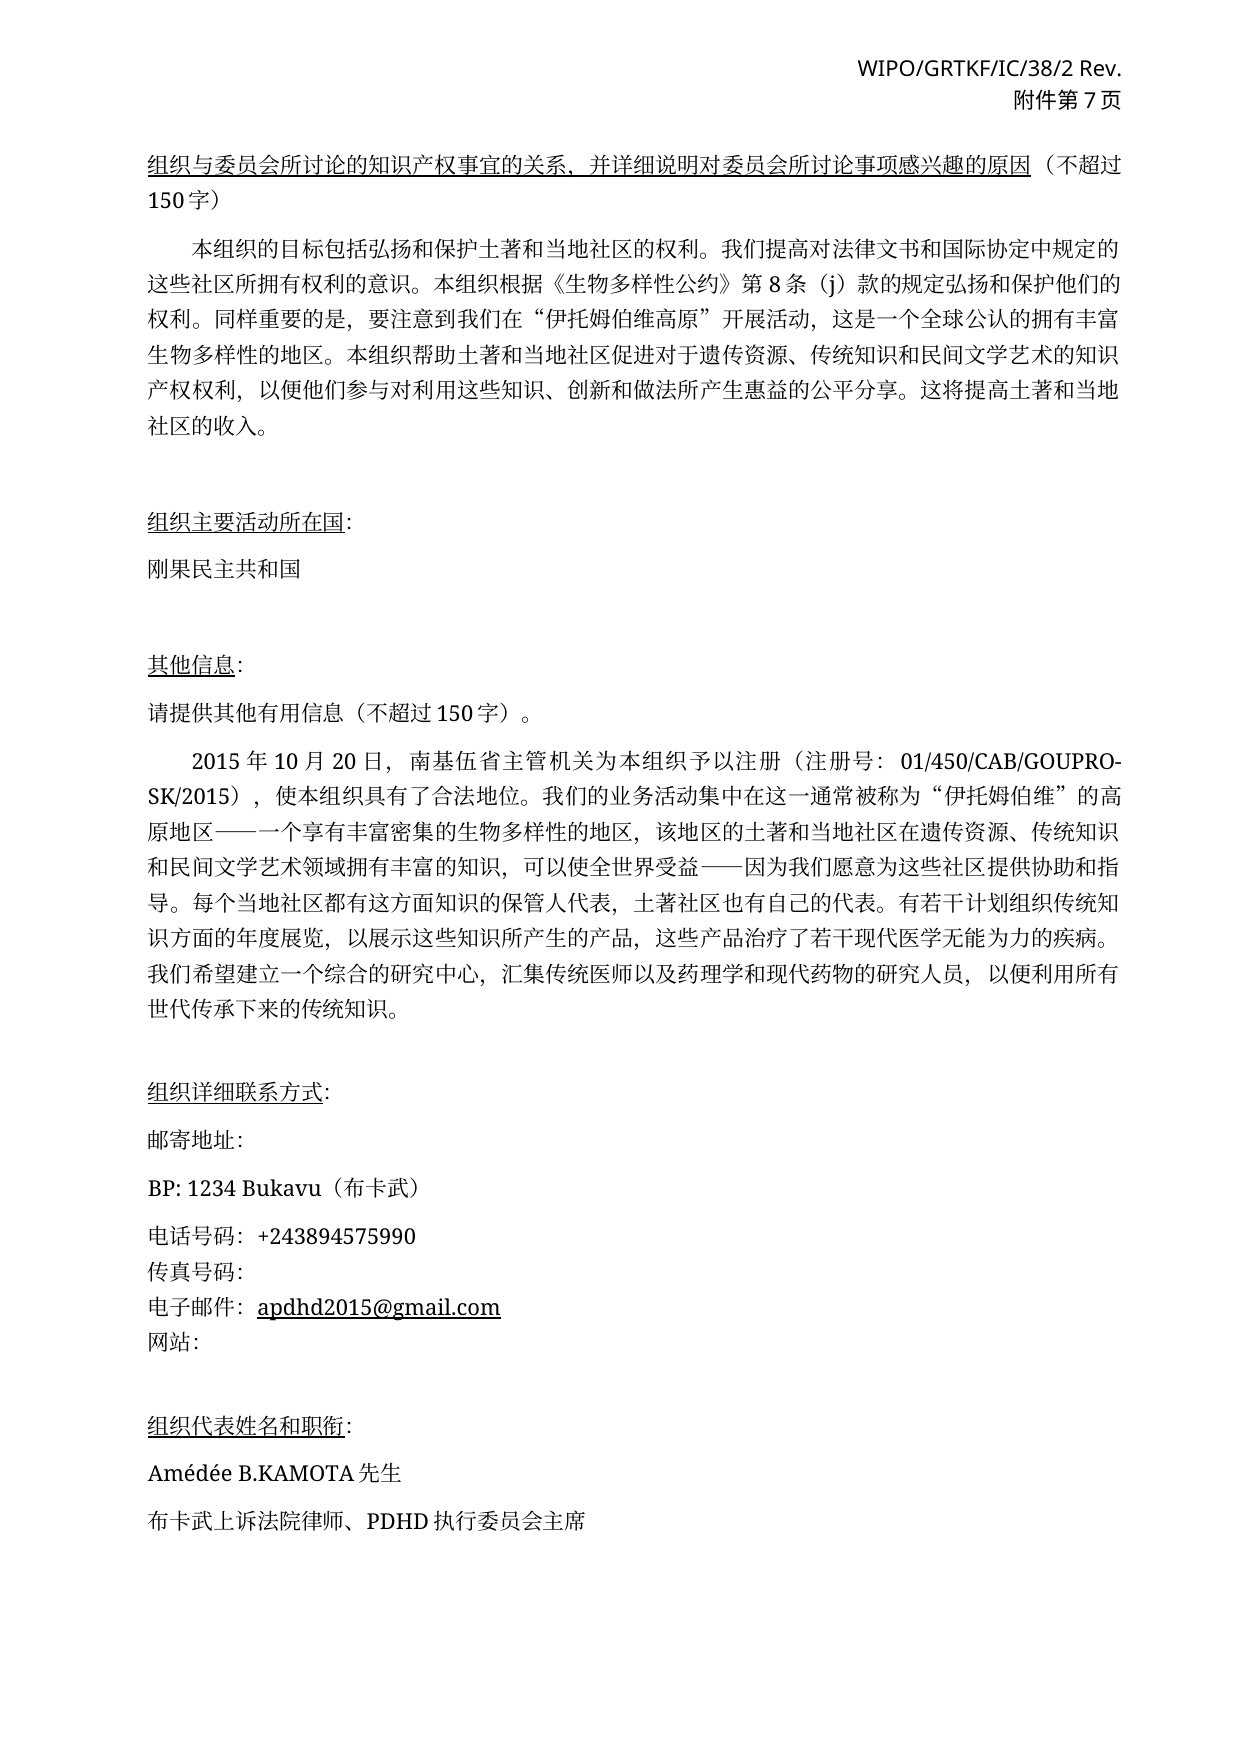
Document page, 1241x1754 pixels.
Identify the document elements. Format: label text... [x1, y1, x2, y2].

text 电子邮件：apdhd2015@gmail.com [148, 1286, 1122, 1322]
text 电话号码：+243894575990 [148, 1215, 1122, 1251]
text 其他信息： [148, 644, 1122, 680]
text 组织代表姓名和职衔： [148, 1405, 1122, 1440]
text 本组织的目标包括弘扬和保护土著和当地社区的权利。我们提高对法律文书和国际协定中规定的这些社区所拥有权利的意识。本组织根据《生物多样性公约》第8条（j）款的规定弘扬和保护他们的权利。同样重要的是，要注意到我们在“伊托姆伯维高原”开展活动，这是一个全球公认的拥有丰富生物多样性的地区。本组织帮助土著和当地社区促进对于遗传资源、传统知识和民间文学艺术的知识产权权利，以便他们参与对利用这些知识、创新和做法所产生惠益的公平分享。这将提高土著和当地社区的收入。 [148, 228, 1122, 440]
text 布卡武上诉法院律师、PDHD执行委员会主席 [148, 1501, 1122, 1536]
text Amédée B.KAMOTA先生 [148, 1453, 1122, 1488]
text 组织主要活动所在国： [148, 501, 1122, 536]
text 传真号码： [148, 1251, 1122, 1286]
text 组织详细联系方式： [148, 1072, 1122, 1107]
text 刚果民主共和国 [148, 549, 1122, 584]
text BP: 1234 Bukavu（布卡武） [148, 1167, 1122, 1203]
text 组织与委员会所讨论的知识产权事宜的关系，并详细说明对委员会所讨论事项感兴趣的原因（不超过150字） [148, 144, 1122, 215]
text 邮寄地址： [148, 1119, 1122, 1155]
text 网站： [148, 1322, 1122, 1357]
text 请提供其他有用信息（不超过150字）。 [148, 692, 1122, 728]
text 2015年10月20日，南基伍省主管机关为本组织予以注册（注册号：01/450/CAB/GOUPRO-SK/2015），使本组织具有了合法地位。我们的业务活动集中在这一通常被称为“伊托姆伯维”的高原地区——一个享有丰富密集的生物多样性的地区，该地区的土著和当地社区在遗传资源、传统知识和民间文学艺术领域拥有丰富的知识，可以使全世界受益——因为我们愿意为这些社区提供协助和指导。每个当地社区都有这方面知识的保管人代表，土著社区也有自己的代表。有若干计划组织传统知识方面的年度展览，以展示这些知识所产生的产品，这些产品治疗了若干现代医学无能为力的疾病。我们希望建立一个综合的研究中心，汇集传统医师以及药理学和现代药物的研究人员，以便利用所有世代传承下来的传统知识。 [148, 740, 1122, 1024]
